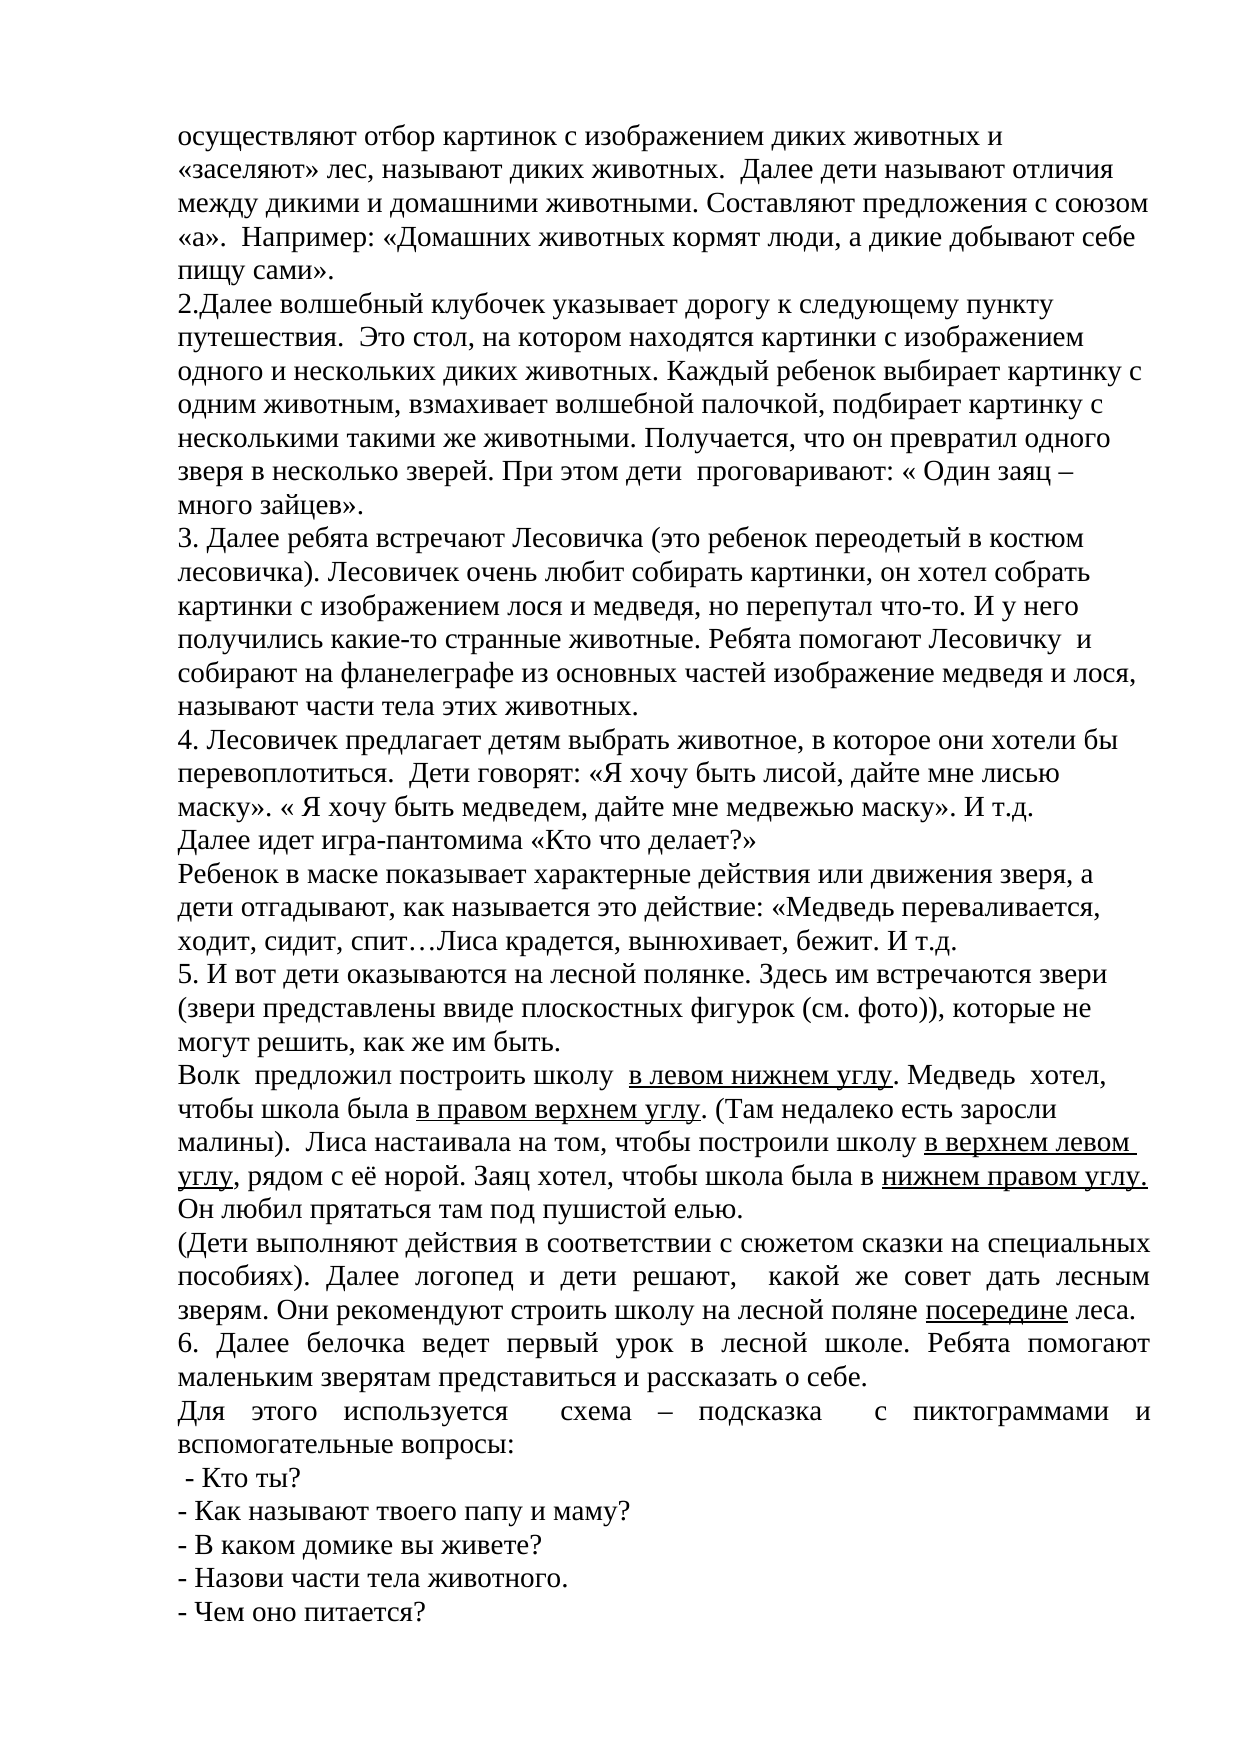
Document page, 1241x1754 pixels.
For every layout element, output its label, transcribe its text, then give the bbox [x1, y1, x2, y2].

text 4. Лесовичек предлагает детям выбрать животное, в которое они хотели бы перевоплотиться. Дети говорят: «Я хочу быть лисой, дайте мне лисью маску». « Я хочу быть медведем, дайте мне медвежью маску». И т.д. [177, 722, 1152, 822]
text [177, 118, 1152, 286]
text - Назови части тела животного. [177, 1560, 1152, 1594]
text Для этого используется схема – подсказка с пиктограммами и вспомогательные вопросы: [177, 1393, 1152, 1460]
text 5. И вот дети оказываются на лесной полянке. Здесь им встречаются звери (звери представлены ввиде плоскостных фигурок (см. фото)), которые не могут решить, как же им быть. [177, 957, 1152, 1057]
text - Кто ты? [177, 1460, 1152, 1493]
text - В каком домике вы живете? [177, 1527, 1152, 1560]
text 6. Далее белочка ведет первый урок в лесной школе. Ребята помогают маленьким зверятам представиться и рассказать о себе. [177, 1326, 1152, 1393]
text (Дети выполняют действия в соответствии с сюжетом сказки на специальных пособиях). Далее логопед и дети решают, какой же совет дать лесным зверям. Они рекомендуют строить школу на лесной поляне посередине леса. [177, 1225, 1152, 1326]
text Далее идет игра-пантомима «Кто что делает?» [177, 822, 1152, 856]
text - Как называют твоего папу и маму? [177, 1493, 1152, 1527]
text Ребенок в маске показывает характерные действия или движения зверя, а дети отгадывают, как называется это действие: «Медведь переваливается, ходит, сидит, спит…Лиса крадется, вынюхивает, бежит. И т.д. [177, 856, 1152, 957]
text - Чем оно питается? [177, 1594, 1152, 1627]
text 2.Далее волшебный клубочек указывает дорогу к следующему пункту путешествия. Это стол, на котором находятся картинки с изображением одного и нескольких диких животных. Каждый ребенок выбирает картинку с одним животным, взмахивает волшебной палочкой, подбирает картинку с несколькими такими же животными. Получается, что он превратил одного зверя в несколько зверей. При этом дети проговаривают: « Один заяц – много зайцев». [177, 286, 1152, 521]
text Волк предложил построить школу в левом нижнем углу. Медведь хотел, чтобы школа была в правом верхнем углу. (Там недалеко есть заросли малины). Лиса настаивала на том, чтобы построили школу в верхнем левом углу, рядом с её норой. Заяц хотел, чтобы школа была в нижнем правом углу. Он любил прятаться там под пушистой елью. [177, 1057, 1152, 1225]
text 3. Далее ребята встречают Лесовичка (это ребенок переодетый в костюм лесовичка). Лесовичек очень любит собирать картинки, он хотел собрать картинки с изображением лося и медведя, но перепутал что-то. И у него получились какие-то странные животные. Ребята помогают Лесовичку и собирают на фланелеграфе из основных частей изображение медведя и лося, называют части тела этих животных. [177, 521, 1152, 722]
